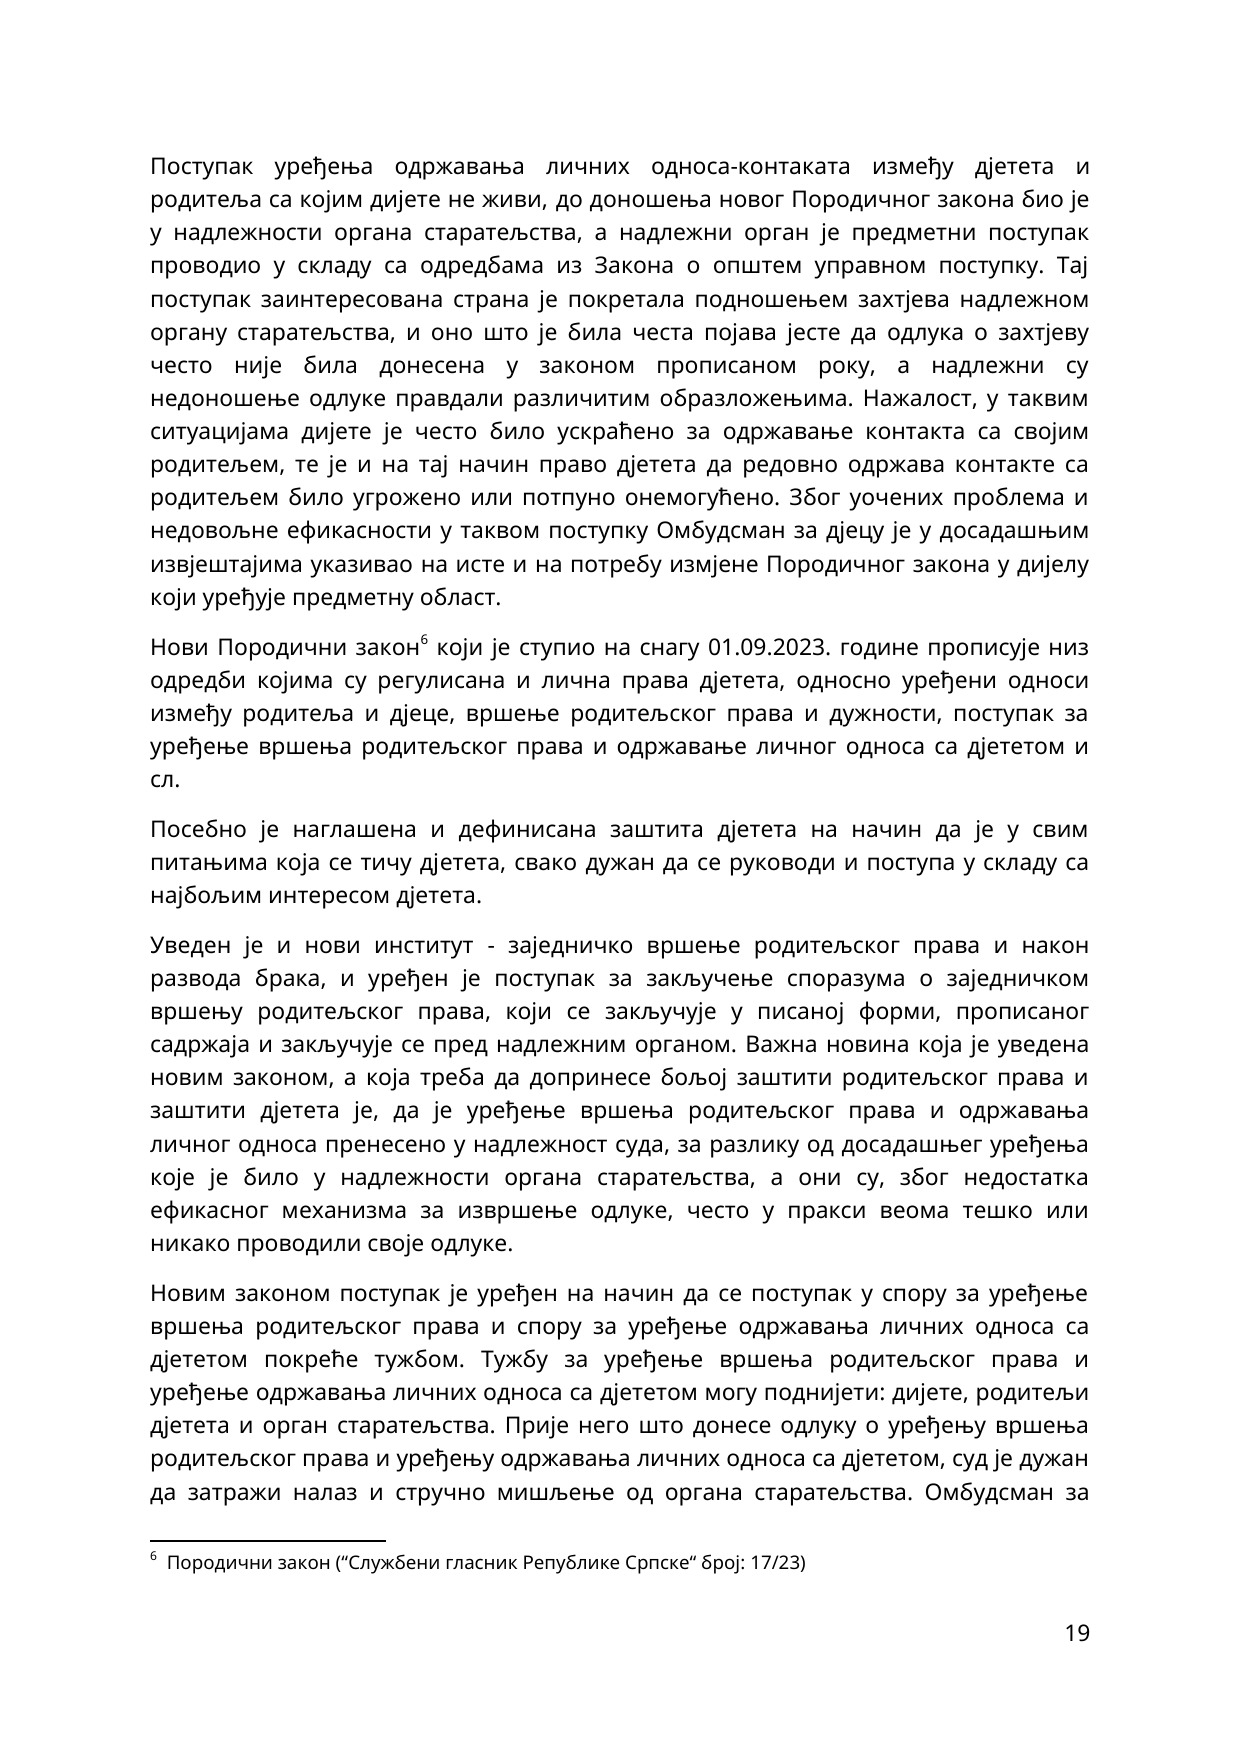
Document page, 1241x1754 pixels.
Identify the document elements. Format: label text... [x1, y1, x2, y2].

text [150, 1277, 1090, 1507]
text Нови Породични закон који је ступио на снагу 01.09.2023. године прописује низ одредби којима су регулисана и лична права дјетета, односно уређени односи између родитеља и дјеце, вршење родитељског права и дужности, поступак за уређење вршења родитељског права и одржавање личног односа са дјететом и сл. [150, 630, 1090, 794]
text Уведен је и нови институт - заједничко вршење родитељског права и након развода брака, и уређен је поступак за закључење споразума о заједничком вршењу родитељског права, који се закључује у писаној форми, прописаног садржаја и закључује се пред надлежним органом. Важна новина која је уведена новим законом, а која треба да допринесе бољој заштити родитељског права и заштити дјетета је, да је уређење вршења родитељског права и одржавања личног односа пренесено у надлежност суда, за разлику од досадашњег уређења које је било у надлежности органа старатељства, а они су, због недостатка ефикасног механизма за извршење одлуке, често у пракси веома тешко или никако проводили своје одлуке. [150, 929, 1090, 1258]
text Посебно је наглашена и дефинисана заштита дјетета на начин да је у свим питањима која се тичу дјетета, свако дужан да се руководи и поступа у складу са најбољим интересом дјетета. [150, 813, 1090, 910]
text Поступак уређења одржавања личних односа-контаката између дјетета и родитеља са којим дијете не живи, до доношења новог Породичног закона био је у надлежности органа старатељства, а надлежни орган је предметни поступак проводио у складу са одредбама из Закона о општем управном поступку. Тај поступак заинтересована страна је покретала подношењем захтјева надлежном органу старатељства, и оно што је била честа појава јесте да одлука о захтјеву често није била донесена у законом прописаном року, а надлежни су недоношење одлуке правдали различитим образложењима. Нажалост, у таквим ситуацијама дијете је често било ускраћено за одржавање контакта са својим родитељем, те је и на тај начин право дјетета да редовно одржава контакте са родитељем било угрожено или потпуно онемогућено. Због уочених проблема и недовољне ефикасности у таквом поступку Омбудсман за дјецу је у досадашњим извјештајима указивао на исте и на потребу измјене Породичног закона у дијелу који уређује предметну област. [150, 150, 1090, 612]
